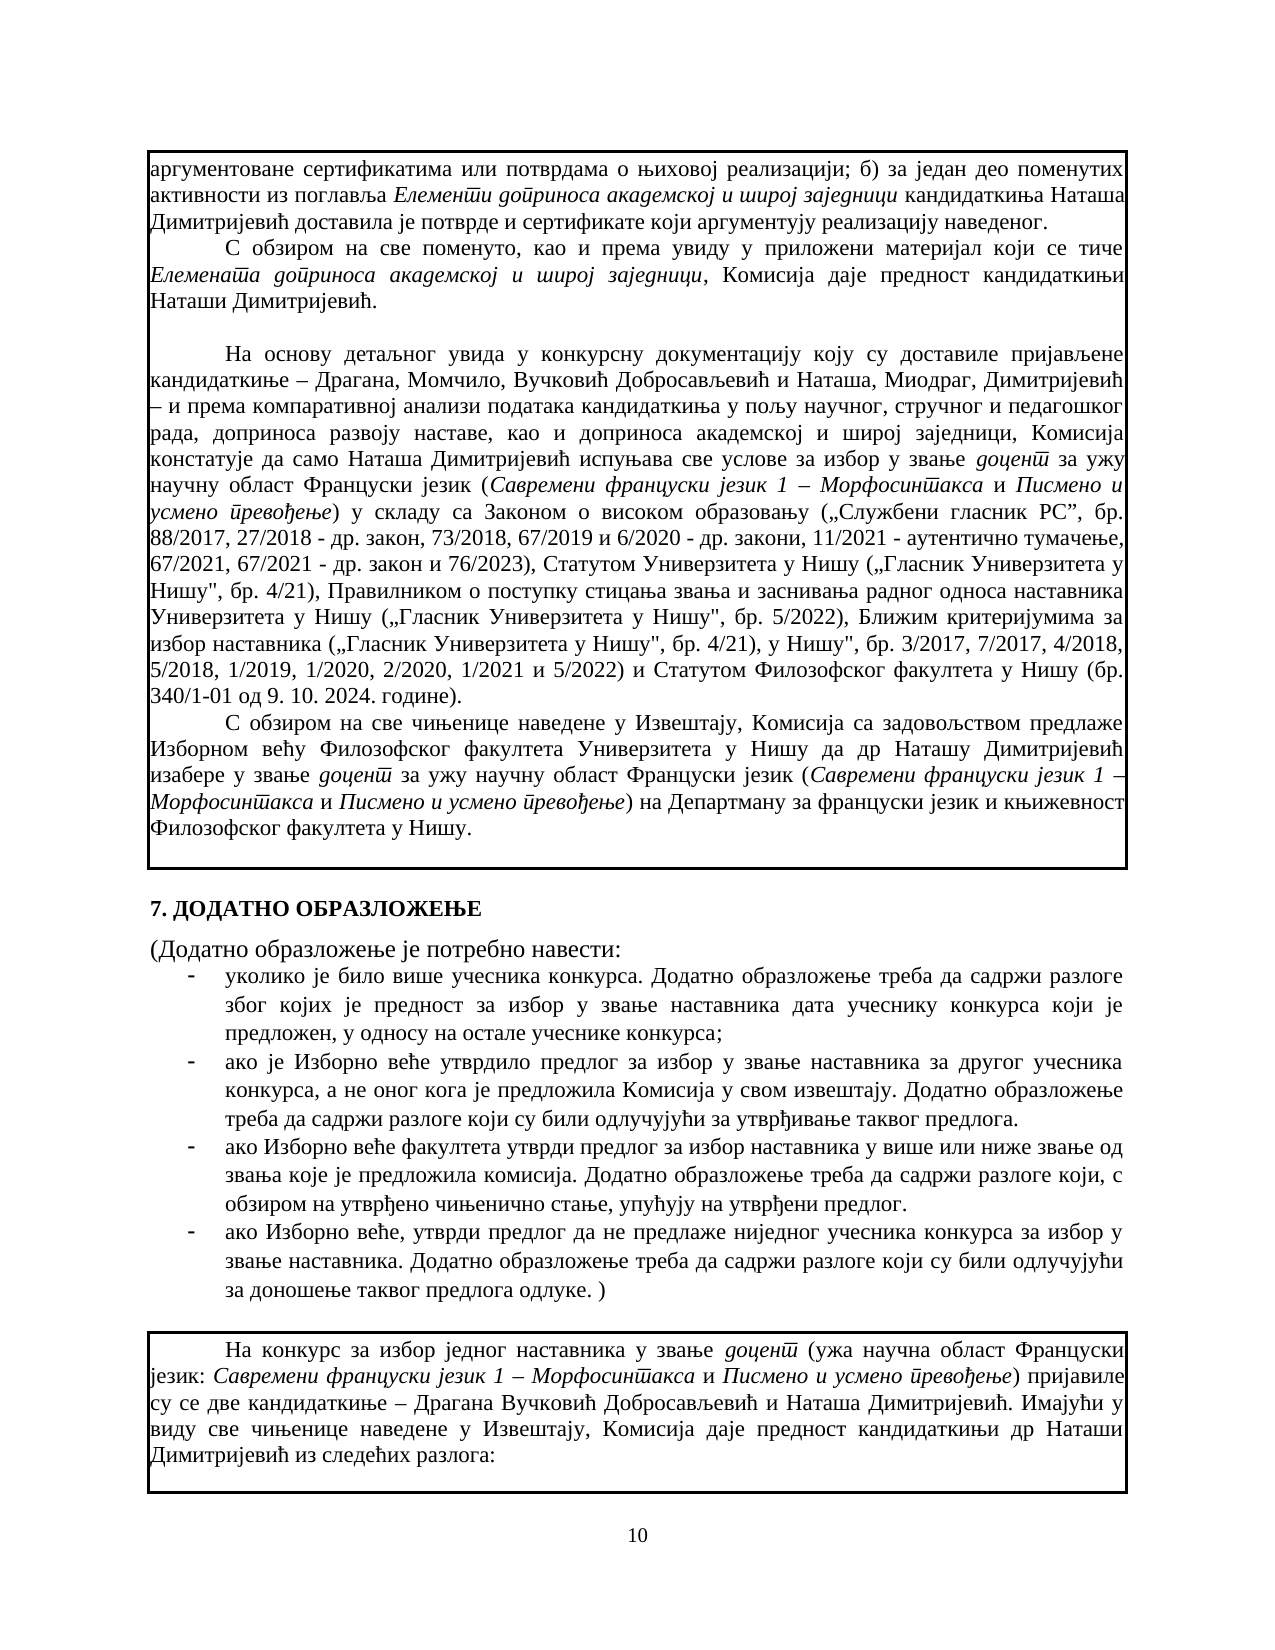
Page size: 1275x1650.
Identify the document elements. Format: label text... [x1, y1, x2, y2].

list ако је Изборно веће утврдило предлог за избор у звање наставника за другог учесника конкурса, а не оног кога је предложила Комисија у свом извештају. Додатно образложење треба да садржи разлоге који су били одлучујући за утврђивање таквог предлога. [187, 1048, 1125, 1131]
text С обзиром на све чињенице наведене у Извештају, Комисија са задовољством предлаже Изборном већу Филозофског факултета Универзитета у Нишу да др Наташу Димитријевић изабере у звање доцент за ужу научну област Француски језик (Савремени француски језик 1 – Морфосинтакса и Писмено и усмено превођење) на Департману за француски језик и књижевност Филозофског факултета у Нишу. [150, 709, 1125, 840]
text С обзиром на све поменуто, као и према увиду у приложени материјал који се тиче Елемената доприноса академској и широј заједници, Комисија даје предност кандидаткињи Наташи Димитријевић. [150, 234, 1125, 313]
list ако Изборно веће факултета утврди предлог за избор наставника у више или ниже звање од звања које је предложила комисија. Додатно образложење треба да садржи разлоге који, с обзиром на утврђено чињенично стање, упућују на утврђени предлог. [187, 1133, 1125, 1216]
text На конкурс за избор једног наставника у звање доцент (ужа научна област Француски језик: Савремени француски језик 1 – Морфосинтакса и Писмено и усмено превођење) пријавиле су се две кандидаткиње – Драгана Вучковић Добросављевић и Наташа Димитријевић. Имајући у виду све чињенице наведене у Извештају, Комисија даје предност кандидаткињи др Наташи Димитријевић из следећих разлога: [150, 1334, 1125, 1468]
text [150, 153, 1125, 234]
text (Додатно образложење је потребно навести: [150, 934, 1125, 962]
list ако Изборно веће, утврди предлог да не предлаже ниједног учесника конкурса за избор у звање наставника. Додатно образложење треба да садржи разлоге који су били одлучујући за доношење таквог предлога одлуке. ) [187, 1218, 1125, 1303]
text 7. ДОДАТНО ОБРАЗЛОЖЕЊЕ [150, 895, 1125, 921]
list уколико је било више учесника конкурса. Додатно образложење треба да садржи разлоге због којих је предност за избор у звање наставника дата учеснику конкурса који је предложен, у односу на остале учеснике конкурса; [187, 962, 1125, 1046]
text На основу детаљног увида у конкурсну документацију коју су доставиле пријављене кандидаткиње – Драгана, Момчило, Вучковић Добросављевић и Наташа, Миодраг, Димитријевић – и према компаративној анализи података кандидаткиња у пољу научног, стручног и педагошког рада, доприноса развоју наставе, као и доприноса академској и широј заједници, Комисија констатује да само Наташа Димитријевић испуњава све услове за избор у звање доцент за ужу научну област Француски језик (Савремени француски језик 1 – Морфосинтакса и Писмено и усмено превођење) у складу са Законом о високом образовању („Службени гласник РС”, бр. 88/2017, 27/2018 - др. закон, 73/2018, 67/2019 и 6/2020 - др. закони, 11/2021 - аутентично тумачење, 67/2021, 67/2021 - др. закон и 76/2023), Статутом Универзитета у Нишу („Гласник Универзитета у Нишу", бр. 4/21), Правилником о поступку стицања звања и заснивања радног односа наставника Универзитета у Нишу („Гласник Универзитета у Нишу", бр. 5/2022), Ближим критеријумима за избор наставника („Гласник Универзитета у Нишу", бр. 4/21), у Нишу", бр. 3/2017, 7/2017, 4/2018, 5/2018, 1/2019, 1/2020, 2/2020, 1/2021 и 5/2022) и Статутом Филозофског факултета у Нишу (бр. 340/1-01 од 9. 10. 2024. године). [150, 340, 1125, 709]
